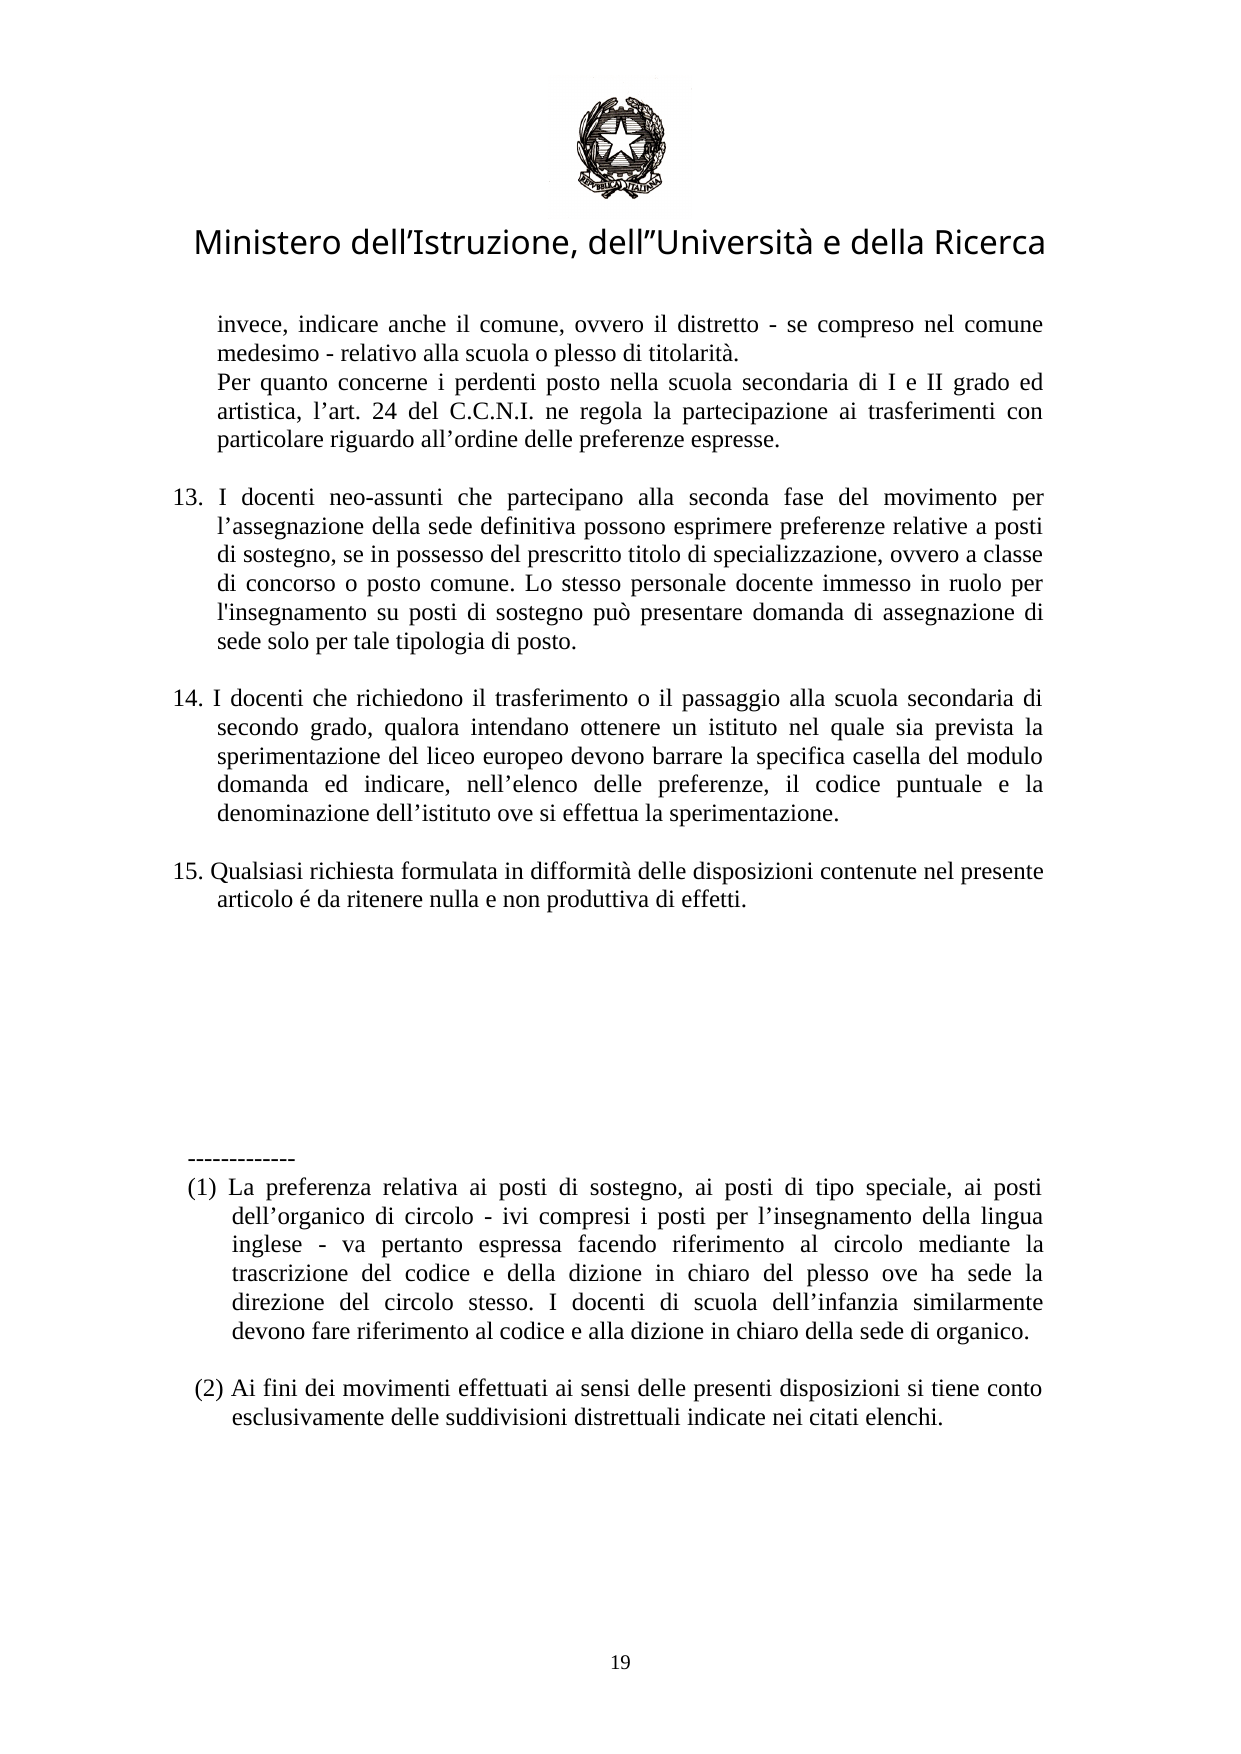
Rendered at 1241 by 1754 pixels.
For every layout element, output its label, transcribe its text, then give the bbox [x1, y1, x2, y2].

text 13. I docenti neo-assunti che partecipano alla seconda fase del movimento per l’assegnazione della sede definitiva possono esprimere preferenze relative a posti di sostegno, se in possesso del prescritto titolo di specializzazione, ovvero a classe di concorso o posto comune. Lo stesso personale docente immesso in ruolo per l'insegnamento su posti di sostegno può presentare domanda di assegnazione di sede solo per tale tipologia di posto. [172, 482, 1044, 654]
text 15. Qualsiasi richiesta formulata in difformità delle disposizioni contenute nel presente articolo é da ritenere nulla e non produttiva di effetti. [172, 856, 1044, 913]
text Per quanto concerne i perdenti posto nella scuola secondaria di I e II grado ed artistica, l’art. 24 del C.C.N.I. ne regola la partecipazione ai trasferimenti con particolare riguardo all’ordine delle preferenze espresse. [172, 367, 1044, 453]
text 14. I docenti che richiedono il trasferimento o il passaggio alla scuola secondaria di secondo grado, qualora intendano ottenere un istituto nel quale sia prevista la sperimentazione del liceo europeo devono barrare la specifica casella del modulo domanda ed indicare, nell’elenco delle preferenze, il codice puntuale e la denominazione dell’istituto ove si effettua la sperimentazione. [172, 683, 1044, 827]
text ------------- [187, 1143, 1044, 1172]
picture [548, 75, 692, 219]
text (1) La preferenza relativa ai posti di sostegno, ai posti di tipo speciale, ai posti dell’organico di circolo - ivi compresi i posti per l’insegnamento della lingua inglese - va pertanto espressa facendo riferimento al circolo mediante la trascrizione del codice e della dizione in chiaro del plesso ove ha sede la direzione del circolo stesso. I docenti di scuola dell’infanzia similarmente devono fare riferimento al codice e alla dizione in chiaro della sede di organico. [187, 1172, 1044, 1344]
text (2) Ai fini dei movimenti effettuati ai sensi delle presenti disposizioni si tiene conto esclusivamente delle suddivisioni distrettuali indicate nei citati elenchi. [187, 1373, 1044, 1431]
